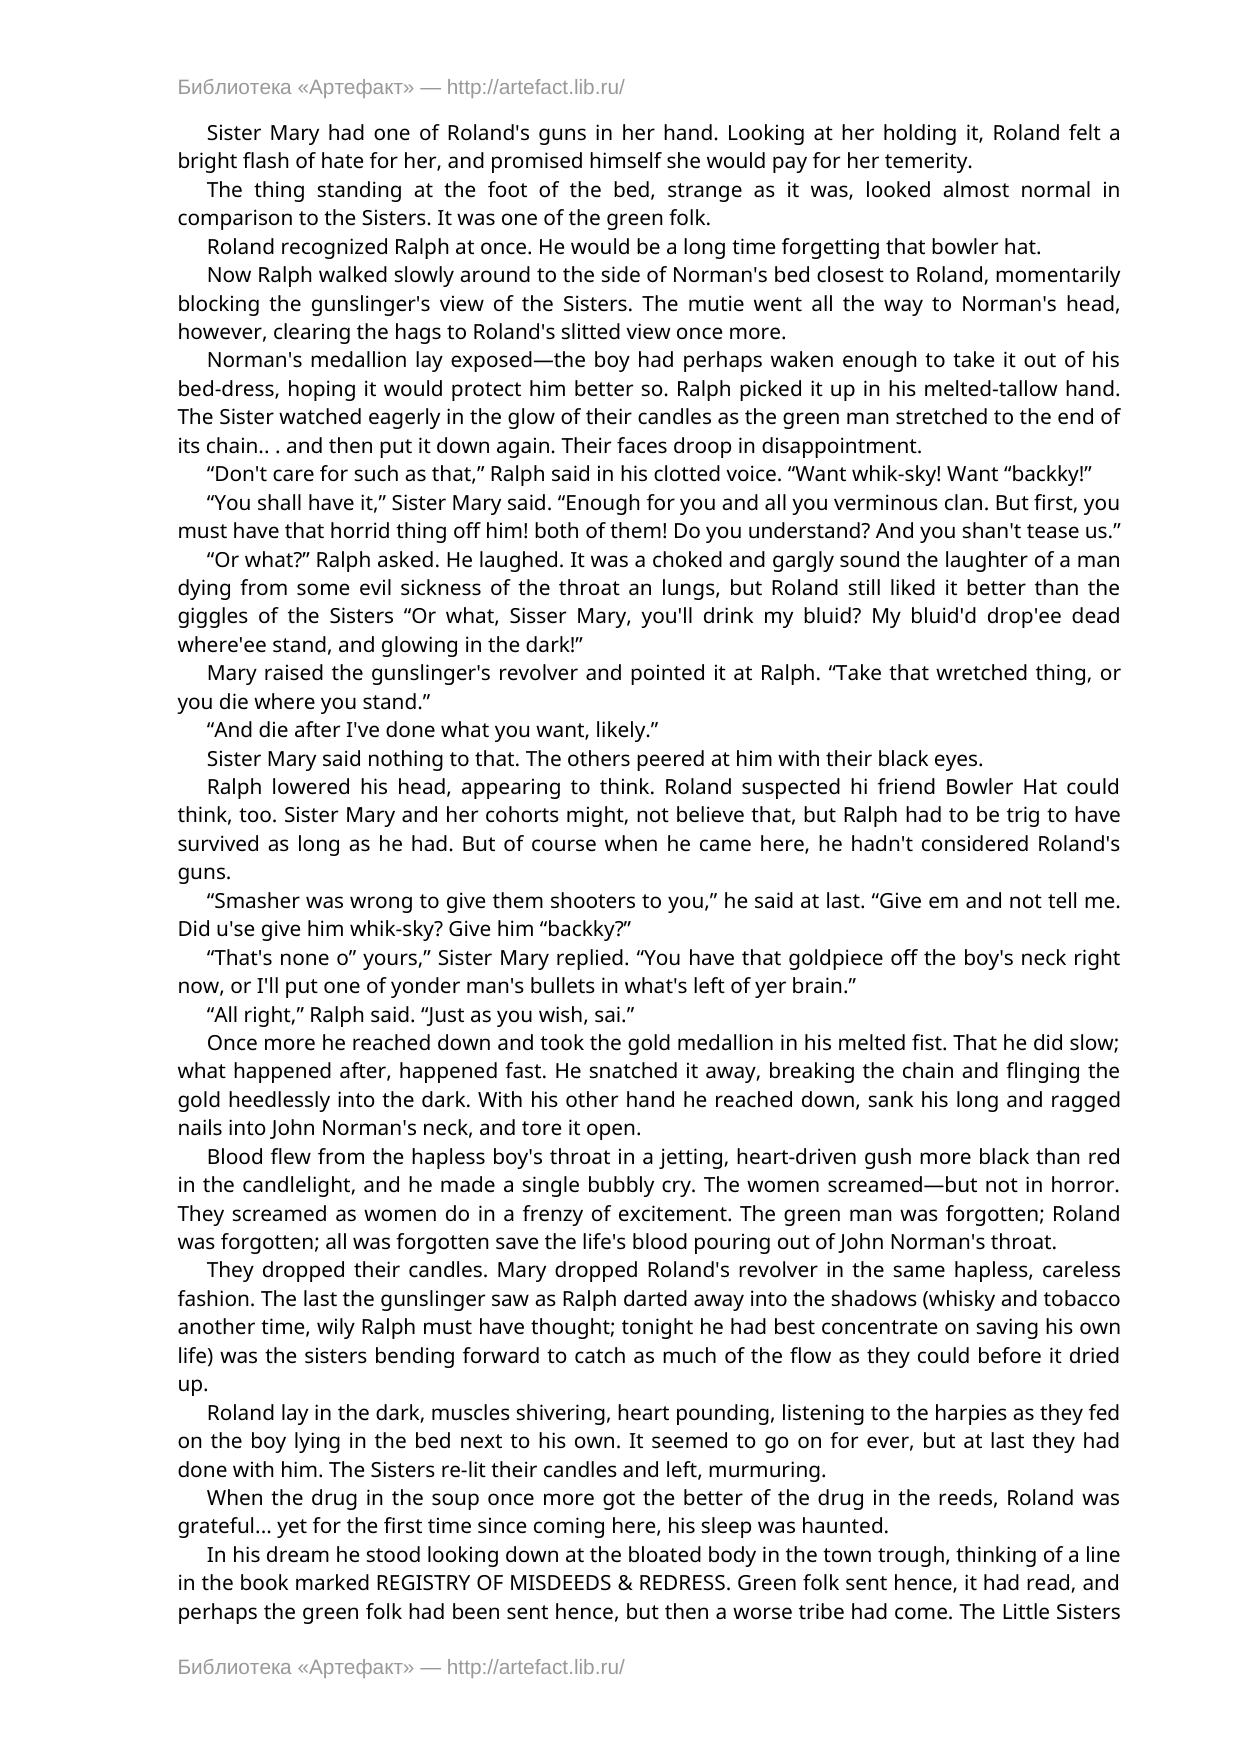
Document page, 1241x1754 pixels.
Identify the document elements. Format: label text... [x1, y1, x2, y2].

text Norman's medallion lay exposed—the boy had perhaps waken enough to take it out of his bed-dress, hoping it would protect him better so. Ralph picked it up in his melted-tallow hand. The Sister watched eagerly in the glow of their candles as the green man stretched to the end of its chain.. . and then put it down again. Their faces droop in disappointment. [177, 346, 1122, 459]
text “Don't care for such as that,” Ralph said in his clotted voice. “Want whik-sky! Want “backky!” [177, 459, 1122, 488]
text When the drug in the soup once more got the better of the drug in the reeds, Roland was grateful... yet for the first time since coming here, his sleep was haunted. [177, 1483, 1122, 1540]
text “Smasher was wrong to give them shooters to you,” he said at last. “Give em and not tell me. Did u'se give him whik-sky? Give him “backky?” [177, 886, 1122, 943]
text “That's none o” yours,” Sister Mary replied. “You have that goldpiece off the boy's neck right now, or I'll put one of yonder man's bullets in what's left of yer brain.” [177, 943, 1122, 1000]
text “And die after I've done what you want, likely.” [177, 715, 1122, 744]
text The thing standing at the foot of the bed, strange as it was, looked almost normal in comparison to the Sisters. It was one of the green folk. [177, 175, 1122, 232]
text Blood flew from the hapless boy's throat in a jetting, heart-driven gush more black than red in the candlelight, and he made a single bubbly cry. The women screamed—but not in horror. They screamed as women do in a frenzy of excitement. The green man was forgotten; Roland was forgotten; all was forgotten save the life's blood pouring out of John Norman's throat. [177, 1142, 1122, 1256]
text Mary raised the gunslinger's revolver and pointed it at Ralph. “Take that wretched thing, or you die where you stand.” [177, 658, 1122, 715]
text “All right,” Ralph said. “Just as you wish, sai.” [177, 1000, 1122, 1028]
text “You shall have it,” Sister Mary said. “Enough for you and all you verminous clan. But first, you must have that horrid thing off him! both of them! Do you understand? And you shan't tease us.” [177, 488, 1122, 545]
text They dropped their candles. Mary dropped Roland's revolver in the same hapless, careless fashion. The last the gunslinger saw as Ralph darted away into the shadows (whisky and tobacco another time, wily Ralph must have thought; tonight he had best concentrate on saving his own life) was the sisters bending forward to catch as much of the flow as they could before it dried up. [177, 1256, 1122, 1398]
text Roland lay in the dark, muscles shivering, heart pounding, listening to the harpies as they fed on the boy lying in the bed next to his own. It seemed to go on for ever, but at last they had done with him. The Sisters re-lit their candles and left, murmuring. [177, 1398, 1122, 1483]
text Once more he reached down and took the gold medallion in his melted fist. That he did slow; what happened after, happened fast. He snatched it away, breaking the chain and flinging the gold heedlessly into the dark. With his other hand he reached down, sank his long and ragged nails into John Norman's neck, and tore it open. [177, 1028, 1122, 1142]
text “Or what?” Ralph asked. He laughed. It was a choked and gargly sound the laughter of a man dying from some evil sickness of the throat an lungs, but Roland still liked it better than the giggles of the Sisters “Or what, Sisser Mary, you'll drink my bluid? My bluid'd drop'ee dead where'ee stand, and glowing in the dark!” [177, 545, 1122, 658]
text Now Ralph walked slowly around to the side of Norman's bed closest to Roland, momentarily blocking the gunslinger's view of the Sisters. The mutie went all the way to Norman's head, however, clearing the hags to Roland's slitted view once more. [177, 260, 1122, 346]
text Roland recognized Ralph at once. He would be a long time forgetting that bowler hat. [177, 232, 1122, 260]
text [177, 1540, 1122, 1625]
text Sister Mary had one of Roland's guns in her hand. Looking at her holding it, Roland felt a bright flash of hate for her, and promised himself she would pay for her temerity. [177, 118, 1122, 175]
text Ralph lowered his head, appearing to think. Roland suspected hi friend Bowler Hat could think, too. Sister Mary and her cohorts might, not believe that, but Ralph had to be trig to have survived as long as he had. But of course when he came here, he hadn't considered Roland's guns. [177, 772, 1122, 886]
text Sister Mary said nothing to that. The others peered at him with their black eyes. [177, 744, 1122, 772]
